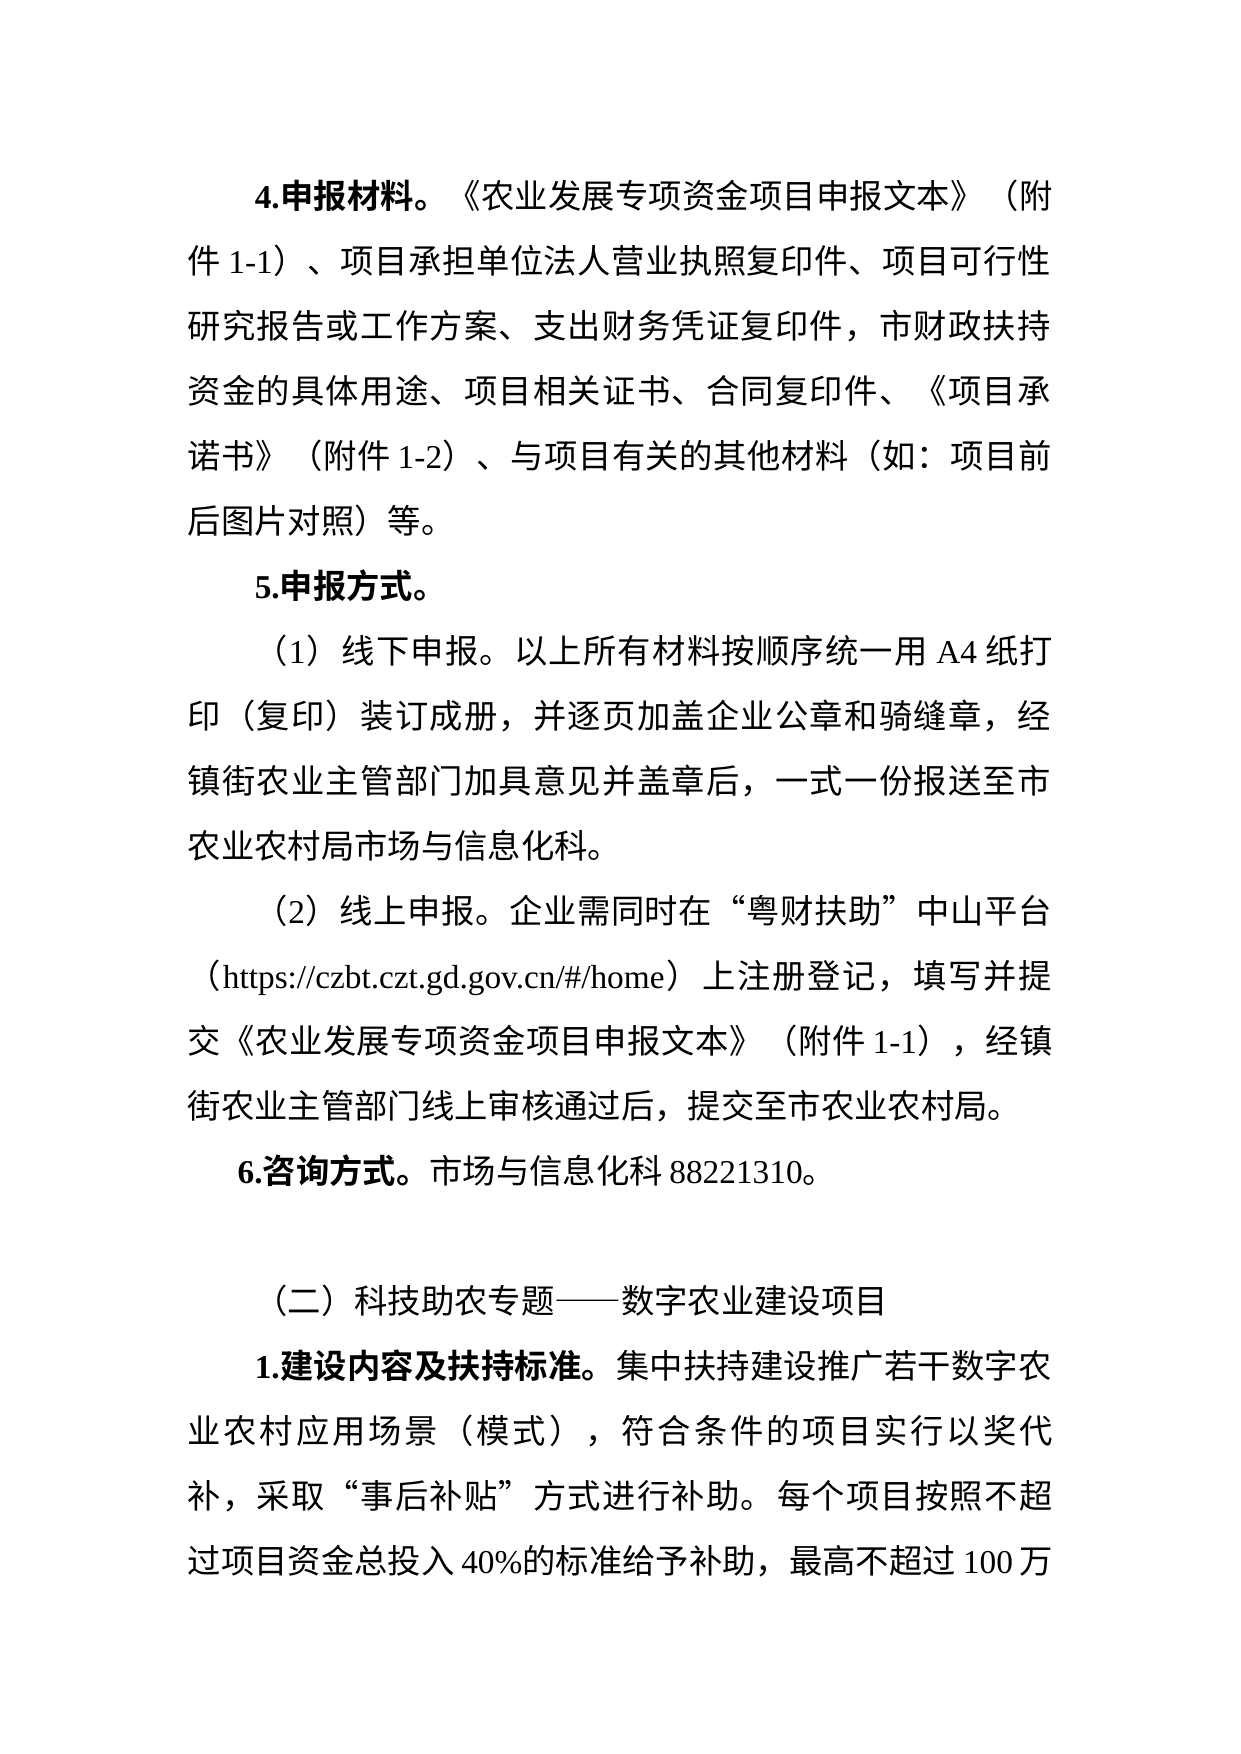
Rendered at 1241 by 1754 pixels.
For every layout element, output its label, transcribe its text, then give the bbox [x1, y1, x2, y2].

text （二）科技助农专题——数字农业建设项目 [187, 1267, 1053, 1332]
list （1）线下申报。以上所有材料按顺序统一用A4纸打印（复印）装订成册，并逐页加盖企业公章和骑缝章，经镇街农业主管部门加具意见并盖章后，一式一份报送至市农业农村局市场与信息化科。 [187, 617, 1053, 877]
list 5.申报方式。 [187, 552, 1053, 617]
list 4.申报材料。《农业发展专项资金项目申报文本》（附件1-1）、项目承担单位法人营业执照复印件、项目可行性研究报告或工作方案、支出财务凭证复印件，市财政扶持资金的具体用途、项目相关证书、合同复印件、《项目承诺书》（附件1-2）、与项目有关的其他材料（如：项目前后图片对照）等。 [187, 162, 1053, 552]
list 6.咨询方式。市场与信息化科88221310。 [187, 1137, 1053, 1202]
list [187, 1332, 1053, 1592]
list （2）线上申报。企业需同时在“粤财扶助”中山平台（https://czbt.czt.gd.gov.cn/#/home）上注册登记，填写并提交《农业发展专项资金项目申报文本》（附件1-1），经镇街农业主管部门线上审核通过后，提交至市农业农村局。 [187, 877, 1053, 1137]
